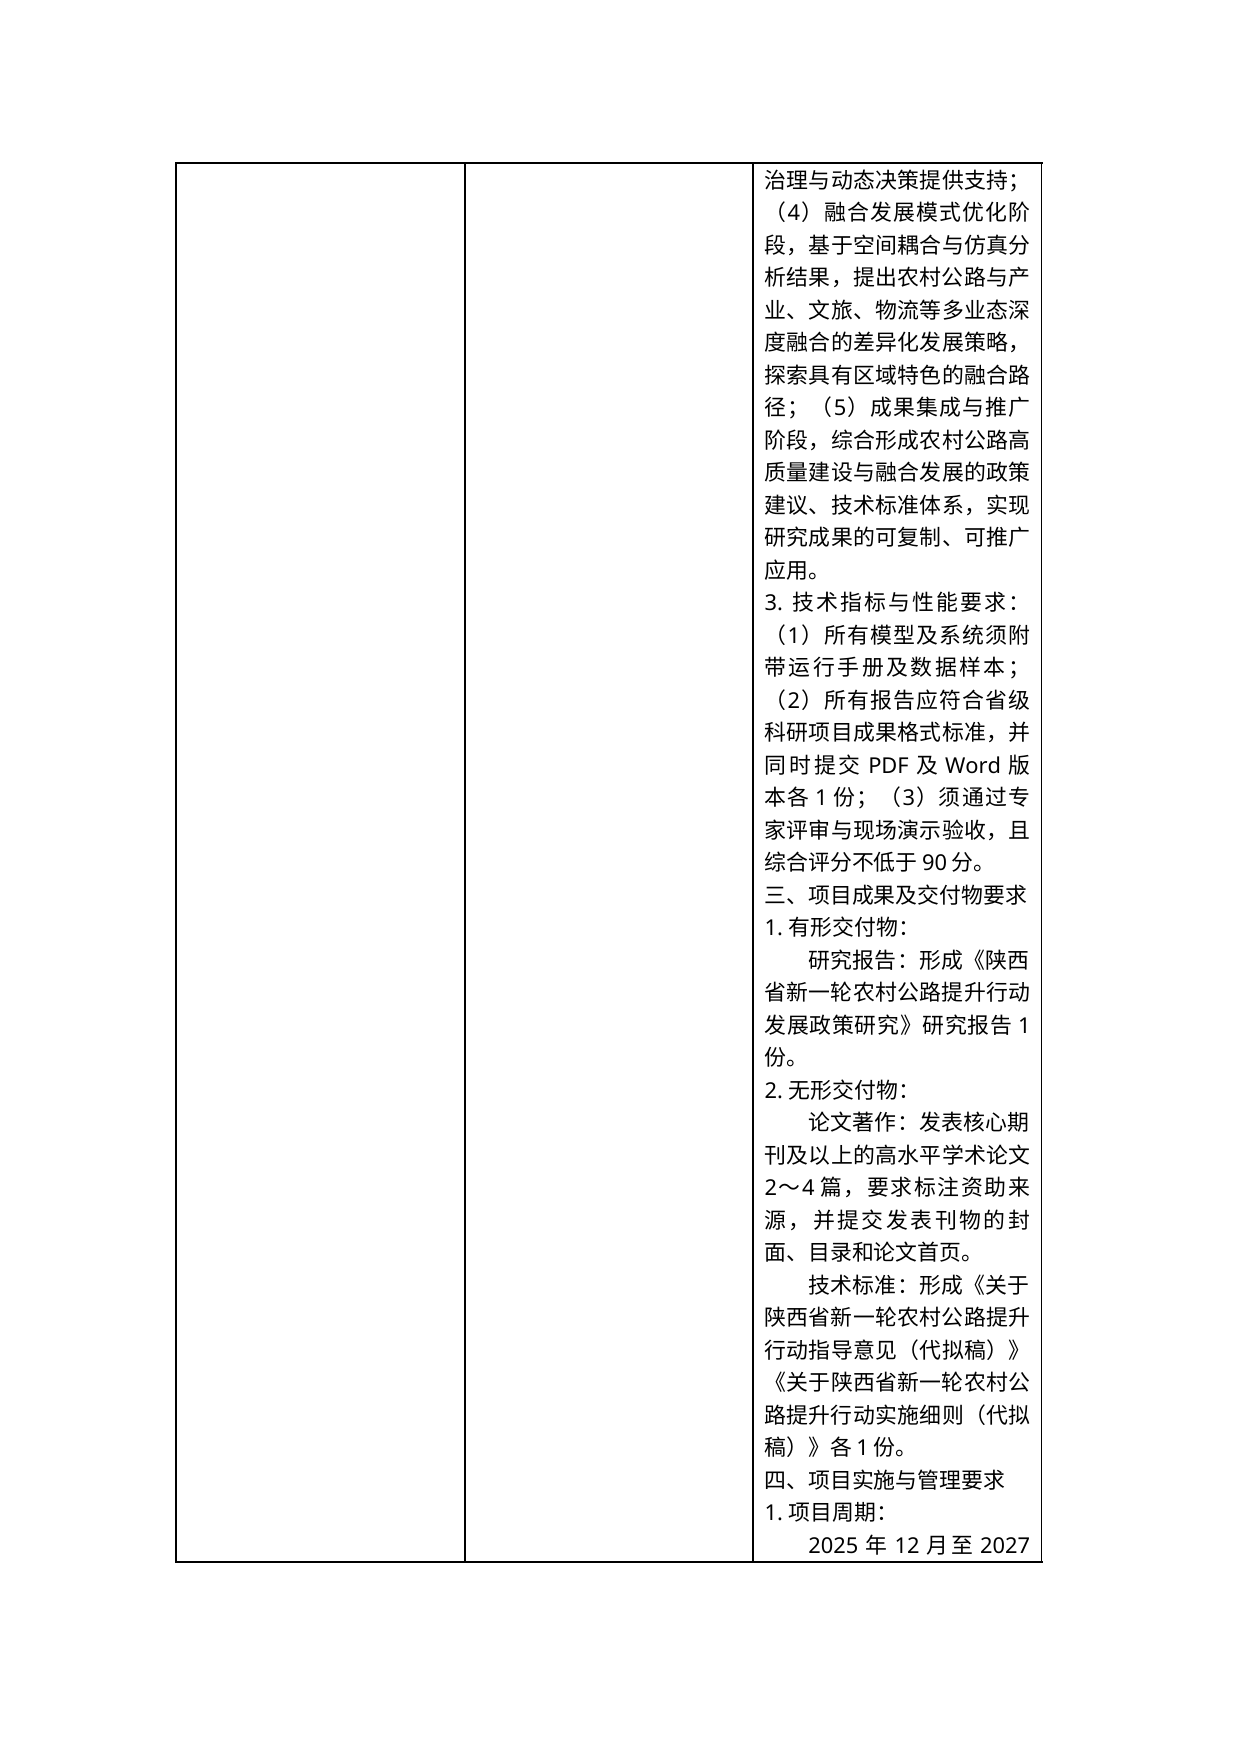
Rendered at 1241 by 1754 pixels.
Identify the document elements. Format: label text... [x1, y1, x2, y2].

table_cell [466, 164, 752, 1561]
table_cell 1 [177, 164, 464, 1561]
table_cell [754, 164, 1041, 1561]
